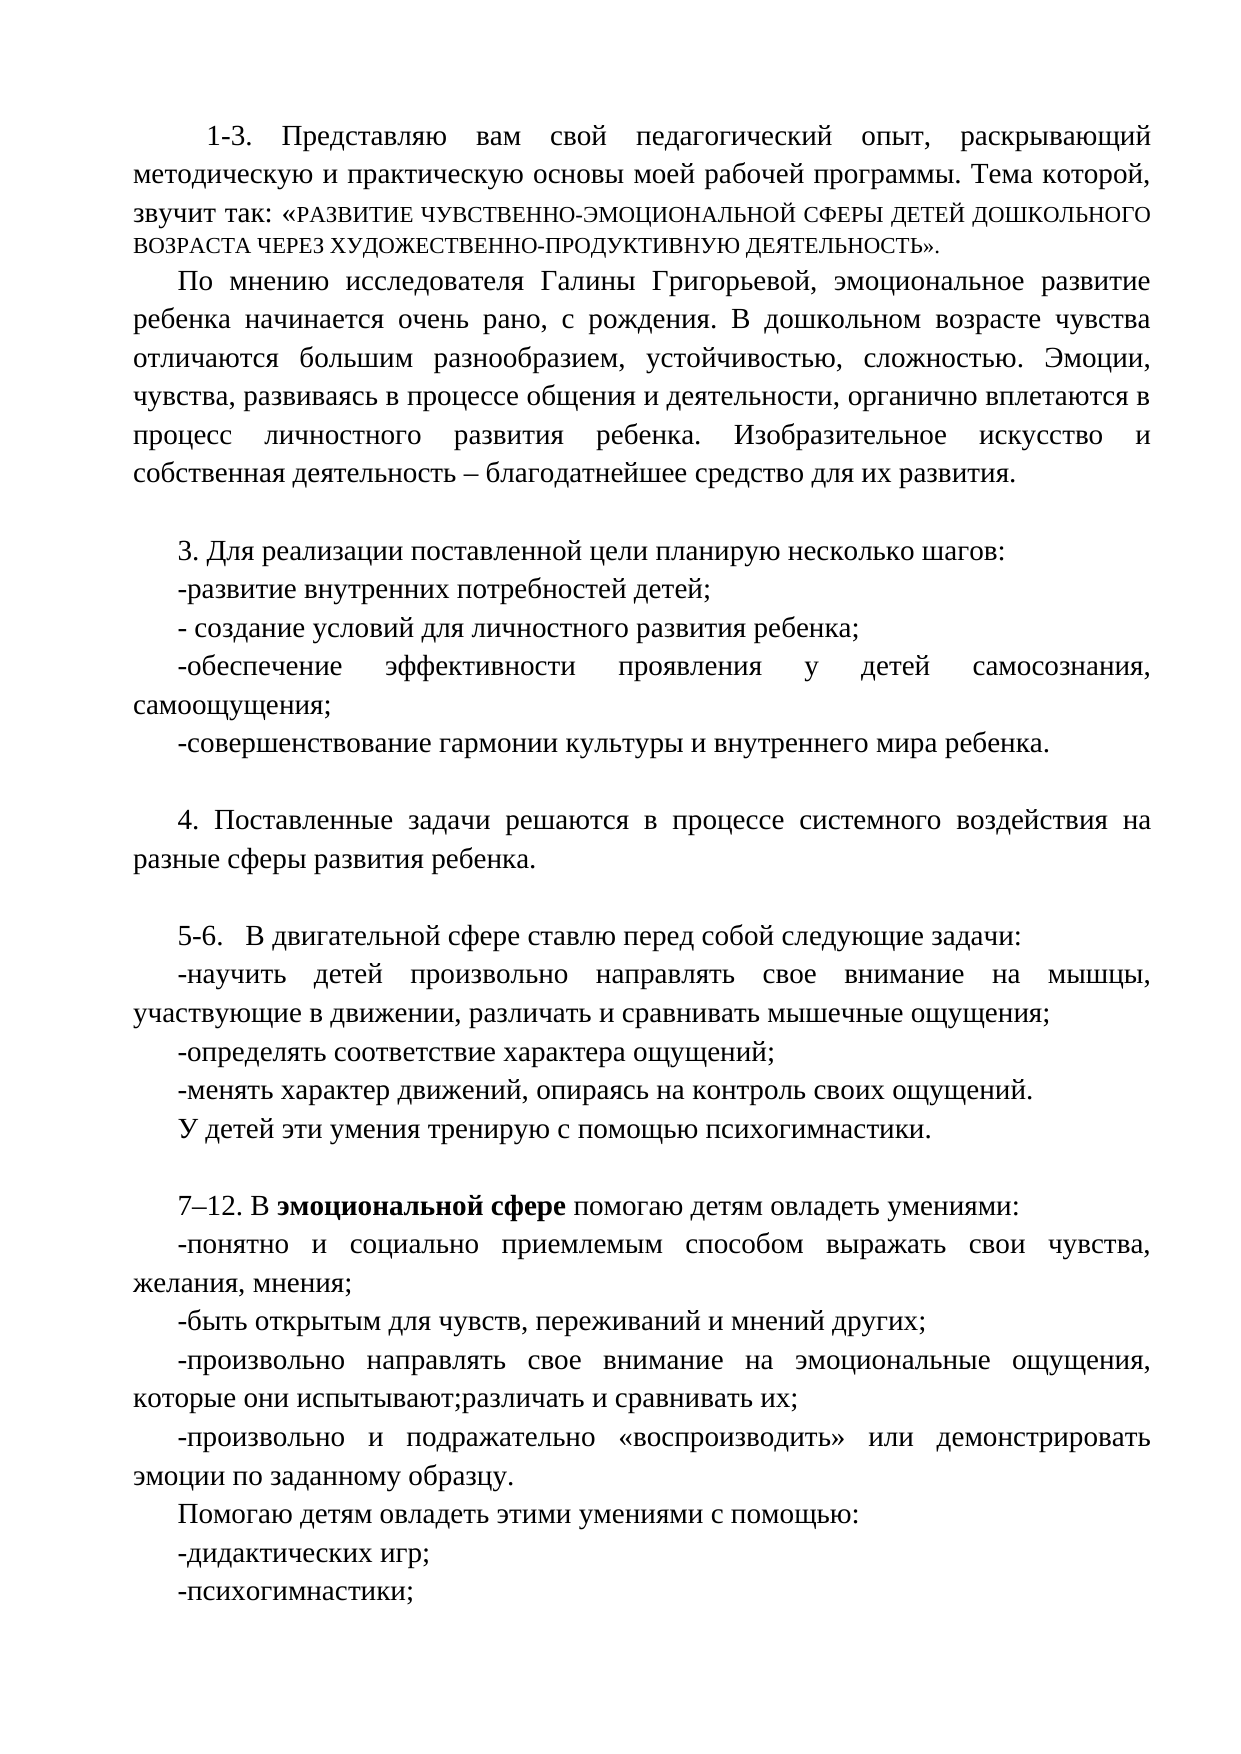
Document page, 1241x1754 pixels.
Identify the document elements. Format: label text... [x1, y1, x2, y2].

text По мнению исследователя Галины Григорьевой, эмоциональное развитие ребенка начинается очень рано, с рождения. В дошкольном возрасте чувства отличаются большим разнообразием, устойчивостью, сложностью. Эмоции, чувства, развиваясь в процессе общения и деятельности, органично вплетаются в процесс личностного развития ребенка. Изобразительное искусство и собственная деятельность – благодатнейшее средство для их развития. [133, 263, 1152, 489]
text 4. Поставленные задачи решаются в процессе системного воздействия на разные сферы развития ребенка. [133, 802, 1152, 874]
text -определять соответствие характера ощущений; [133, 1034, 1152, 1067]
text -произвольно направлять свое внимание на эмоциональные ощущения, которые они испытывают;различать и сравнивать их; [133, 1342, 1152, 1414]
text -психогимнастики; [133, 1573, 1152, 1607]
text Помогаю детям овладеть этими умениями с помощью: [133, 1496, 1152, 1530]
text У детей эти умения тренирую с помощью психогимнастики. [133, 1111, 1152, 1144]
text -менять характер движений, опираясь на контроль своих ощущений. [133, 1072, 1152, 1106]
text 7–12. В эмоциональной сфере помогаю детям овладеть умениями: [133, 1188, 1152, 1221]
text -понятно и социально приемлемым способом выражать свои чувства, желания, мнения; [133, 1226, 1152, 1298]
text -совершенствование гармонии культуры и внутреннего мира ребенка. [133, 725, 1152, 759]
text 1-3. Представляю вам свой педагогический опыт, раскрывающий методическую и практическую основы моей рабочей программы. Тема которой, звучит так: «РАЗВИТИЕ ЧУВСТВЕННО-ЭМОЦИОНАЛЬНОЙ СФЕРЫ ДЕТЕЙ ДОШКОЛЬНОГО ВОЗРАСТА ЧЕРЕЗ ХУДОЖЕСТВЕННО-ПРОДУКТИВНУЮ ДЕЯТЕЛЬНОСТЬ». [133, 118, 1152, 259]
text -обеспечение эффективности проявления у детей самосознания, самоощущения; [133, 648, 1152, 720]
text -произвольно и подражательно «воспроизводить» или демонстрировать эмоции по заданному образцу. [133, 1419, 1152, 1491]
text -дидактических игр; [133, 1535, 1152, 1568]
text - создание условий для личностного развития ребенка; [133, 610, 1152, 643]
text 5-6. В двигательной сфере ставлю перед собой следующие задачи: [133, 918, 1152, 952]
text -быть открытым для чувств, переживаний и мнений других; [133, 1303, 1152, 1337]
text -развитие внутренних потребностей детей; [133, 571, 1152, 605]
text 3. Для реализации поставленной цели планирую несколько шагов: [133, 533, 1152, 566]
text -научить детей произвольно направлять свое внимание на мышцы, участвующие в движении, различать и сравнивать мышечные ощущения; [133, 957, 1152, 1029]
